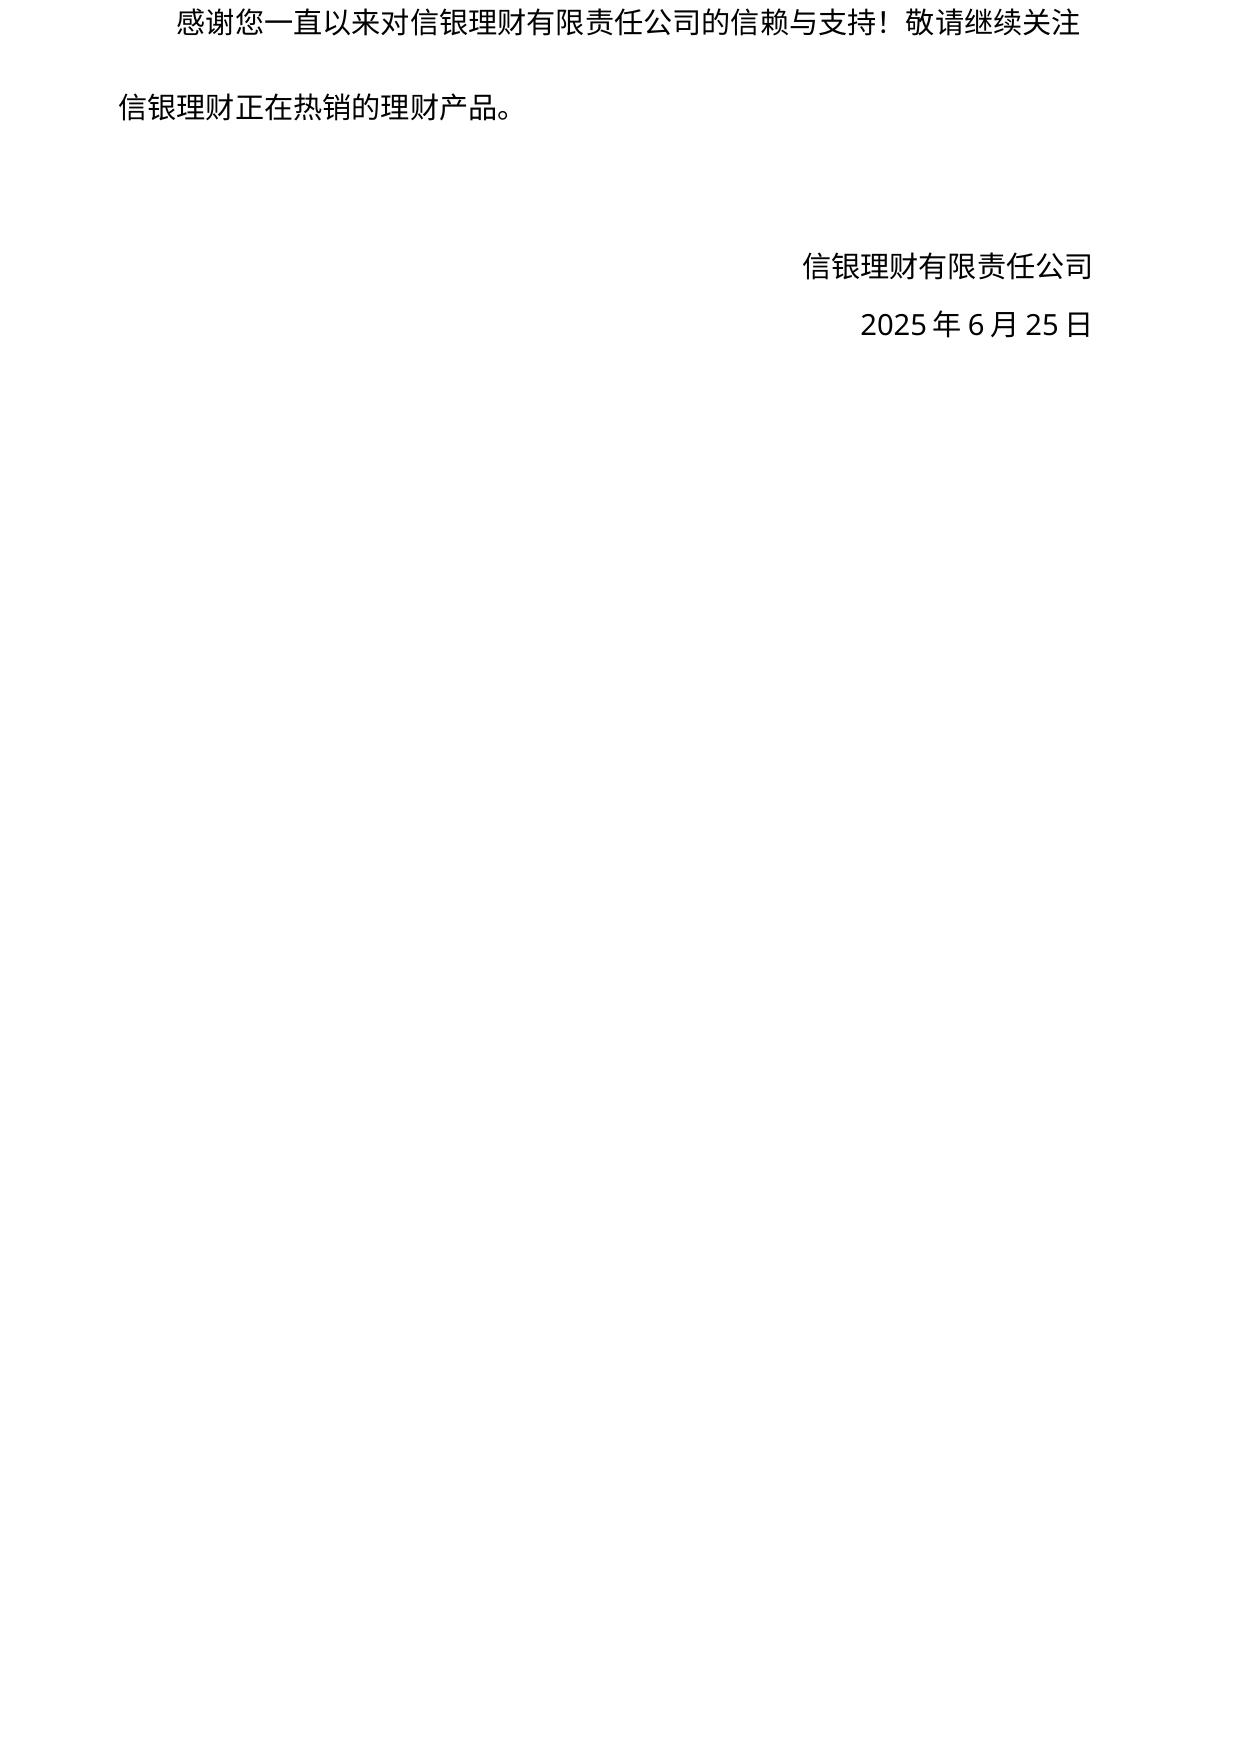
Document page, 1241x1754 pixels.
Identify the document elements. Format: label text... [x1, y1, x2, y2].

text 2025年6月25日 [0, 286, 1093, 344]
text 信银理财有限责任公司 [0, 227, 1093, 286]
text 感谢您一直以来对信银理财有限责任公司的信赖与支持！敬请继续关注信银理财正在热销的理财产品。 [118, 0, 1108, 127]
